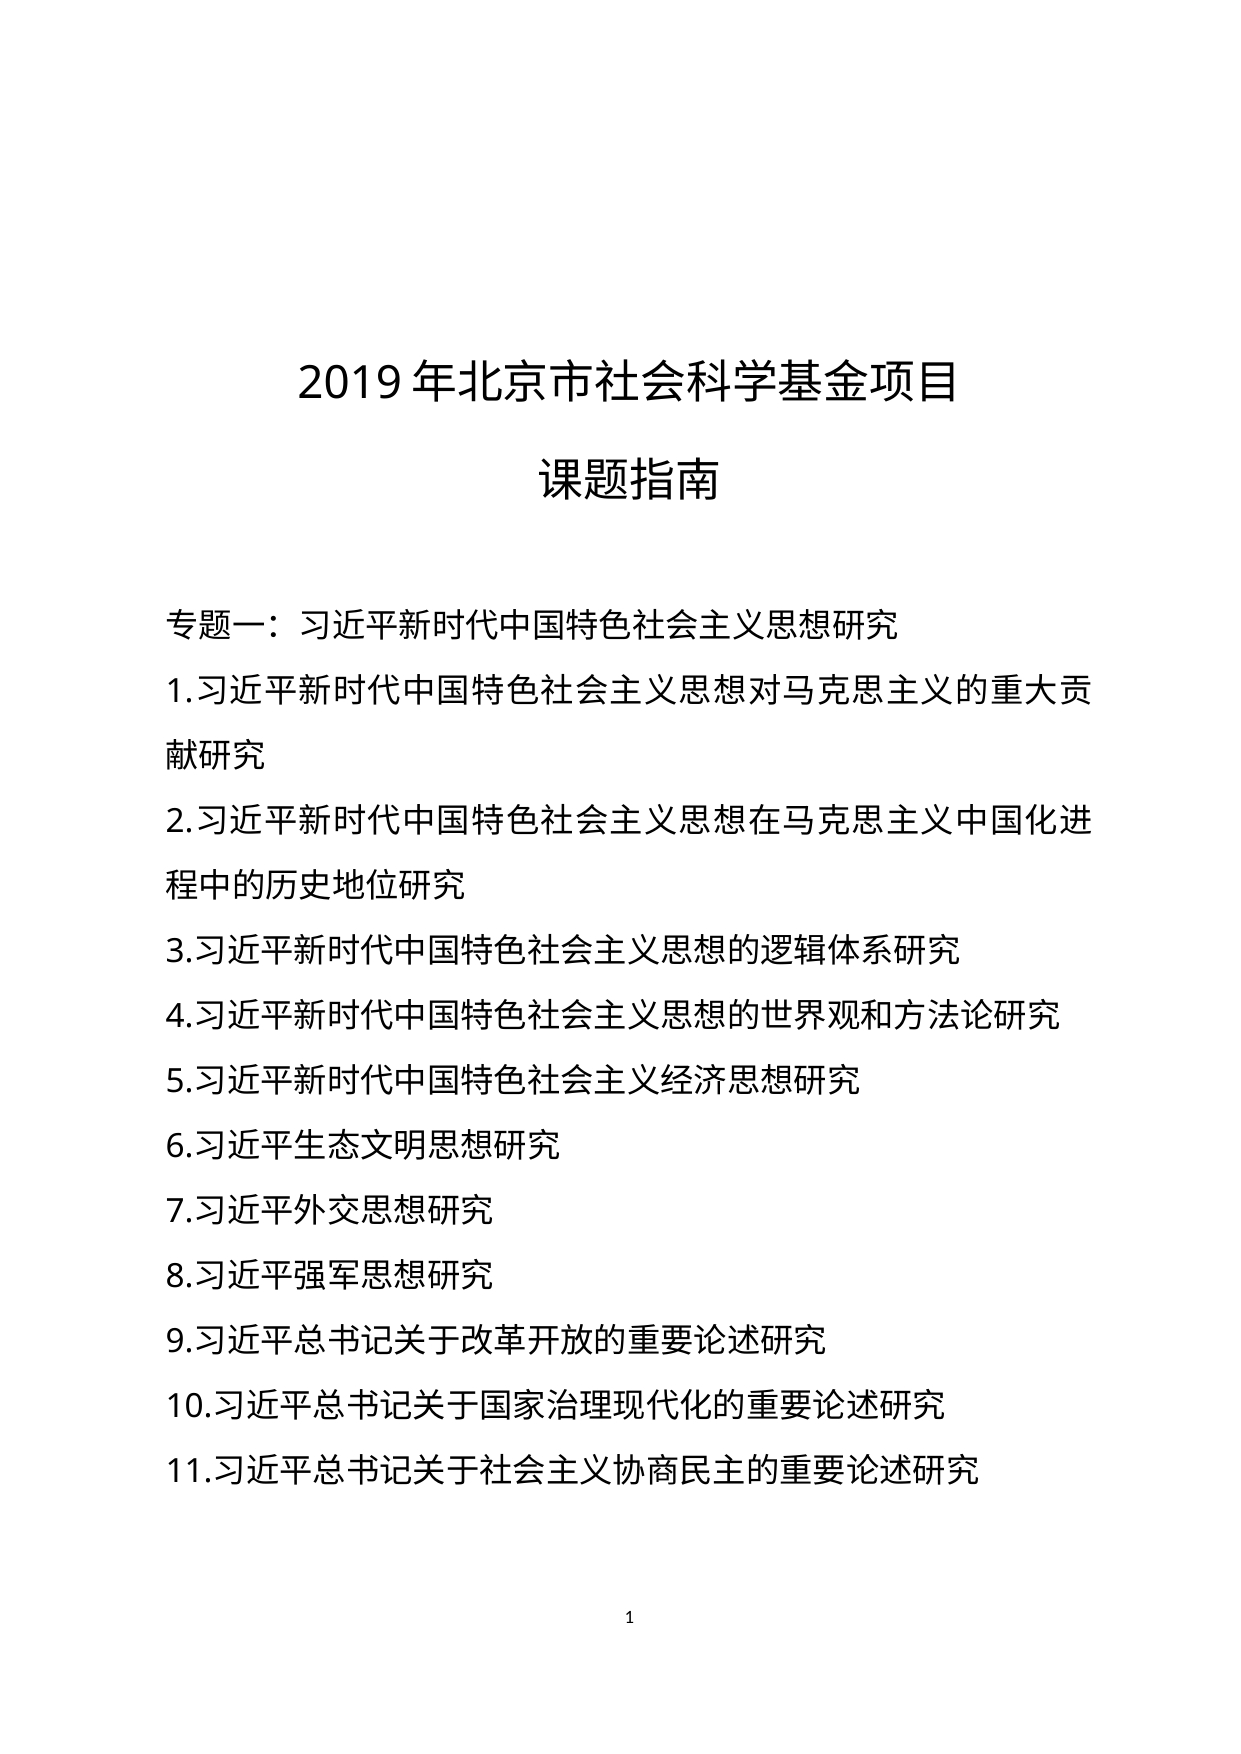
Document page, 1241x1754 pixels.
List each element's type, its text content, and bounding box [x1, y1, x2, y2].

text 2019年北京市社会科学基金项目 [165, 330, 1092, 428]
text 4.习近平新时代中国特色社会主义思想的世界观和方法论研究 [165, 980, 1092, 1045]
text 专题一：习近平新时代中国特色社会主义思想研究 [165, 590, 1092, 655]
text 2.习近平新时代中国特色社会主义思想在马克思主义中国化进程中的历史地位研究 [165, 785, 1092, 915]
text 9.习近平总书记关于改革开放的重要论述研究 [165, 1305, 1092, 1370]
text 5.习近平新时代中国特色社会主义经济思想研究 [165, 1045, 1092, 1110]
text 1.习近平新时代中国特色社会主义思想对马克思主义的重大贡献研究 [165, 655, 1092, 785]
text 7.习近平外交思想研究 [165, 1175, 1092, 1240]
text 11.习近平总书记关于社会主义协商民主的重要论述研究 [165, 1435, 1092, 1500]
text 10.习近平总书记关于国家治理现代化的重要论述研究 [165, 1370, 1092, 1435]
text 3.习近平新时代中国特色社会主义思想的逻辑体系研究 [165, 915, 1092, 980]
text 课题指南 [165, 428, 1092, 525]
text 8.习近平强军思想研究 [165, 1240, 1092, 1305]
text 6.习近平生态文明思想研究 [165, 1110, 1092, 1175]
